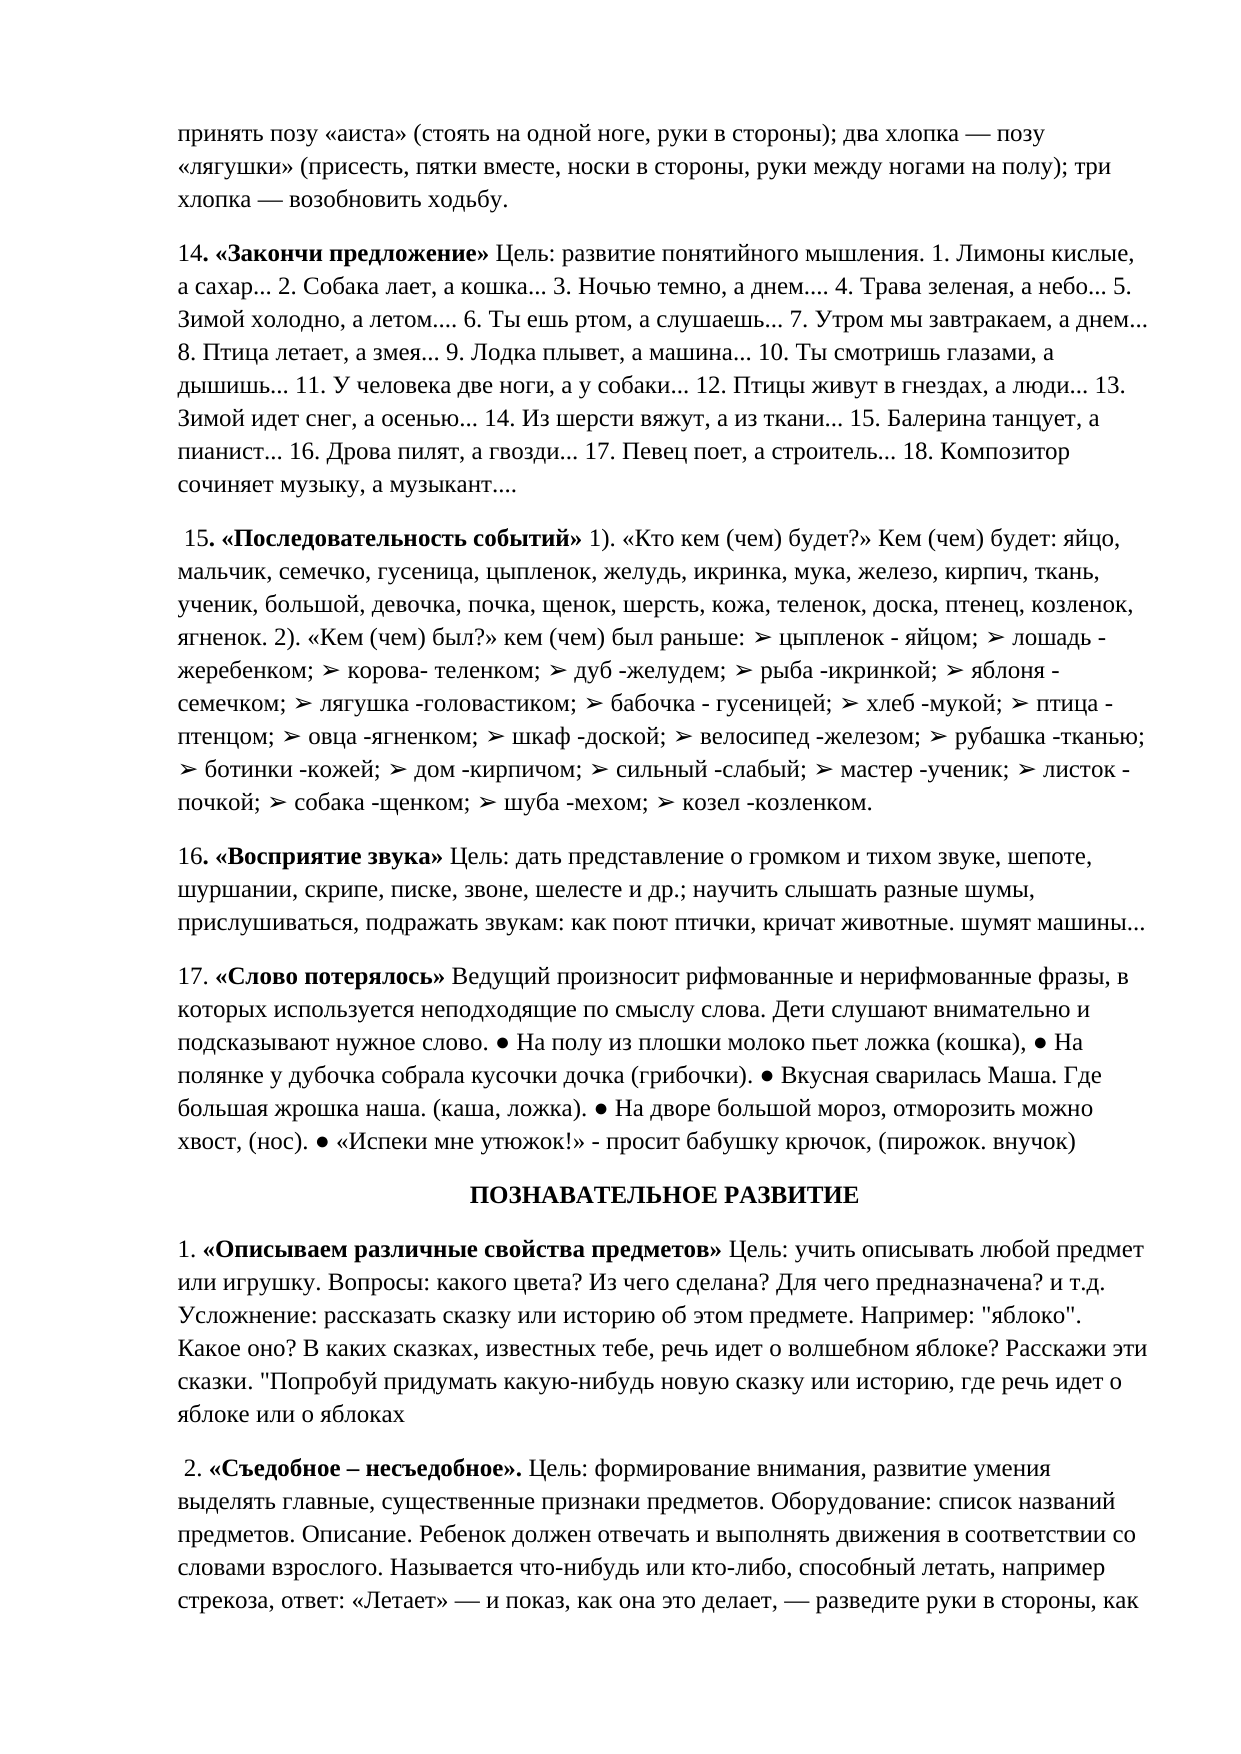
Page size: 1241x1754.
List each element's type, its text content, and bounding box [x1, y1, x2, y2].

text ПОЗНАВАТЕЛЬНОЕ РАЗВИТИЕ [177, 1180, 1152, 1209]
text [177, 1453, 1152, 1613]
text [177, 118, 1152, 213]
text 1. «Описываем различные свойства предметов» Цель: учить описывать любой предмет или игрушку. Вопросы: какого цвета? Из чего сделана? Для чего предназначена? и т.д. Усложнение: рассказать сказку или историю об этом предмете. Например: "яблоко". Какое оно? В каких сказках, известных тебе, речь идет о волшебном яблоке? Расскажи эти сказки. "Попробуй придумать какую-нибудь новую сказку или историю, где речь идет о яблоке или о яблоках [177, 1234, 1152, 1428]
text 17. «Слово потерялось» Ведущий произносит рифмованные и нерифмованные фразы, в которых используется неподходящие по смыслу слова. Дети слушают внимательно и подсказывают нужное слово. ● На полу из плошки молоко пьет ложка (кошка), ● На полянке у дубочка собрала кусочки дочка (грибочки). ● Вкусная сварилась Маша. Где большая жрошка наша. (каша, ложка). ● На дворе большой мороз, отморозить можно хвост, (нос). ● «Испеки мне утюжок!» - просит бабушку крючок, (пирожок. внучок) [177, 961, 1152, 1155]
text 15. «Последовательность событий» 1). «Кто кем (чем) будет?» Кем (чем) будет: яйцо, мальчик, семечко, гусеница, цыпленок, желудь, икринка, мука, железо, кирпич, ткань, ученик, большой, девочка, почка, щенок, шерсть, кожа, теленок, доска, птенец, козленок, ягненок. 2). «Кем (чем) был?» кем (чем) был раньше: ➢ цыпленок - яйцом; ➢ лошадь - жеребенком; ➢ корова- теленком; ➢ дуб -желудем; ➢ рыба -икринкой; ➢ яблоня - семечком; ➢ лягушка -головастиком; ➢ бабочка - гусеницей; ➢ хлеб -мукой; ➢ птица -птенцом; ➢ овца -ягненком; ➢ шкаф -доской; ➢ велосипед -железом; ➢ рубашка -тканью; ➢ ботинки -кожей; ➢ дом -кирпичом; ➢ сильный -слабый; ➢ мастер -ученик; ➢ листок -почкой; ➢ собака -щенком; ➢ шуба -мехом; ➢ козел -козленком. [177, 523, 1152, 816]
text 14. «Закончи предложение» Цель: развитие понятийного мышления. 1. Лимоны кислые, а сахар... 2. Собака лает, а кошка... 3. Ночью темно, а днем.... 4. Трава зеленая, а небо... 5. Зимой холодно, а летом.... 6. Ты ешь ртом, а слушаешь... 7. Утром мы завтракаем, а днем... 8. Птица летает, а змея... 9. Лодка плывет, а машина... 10. Ты смотришь глазами, а дышишь... 11. У человека две ноги, а у собаки... 12. Птицы живут в гнездах, а люди... 13. Зимой идет снег, а осенью... 14. Из шерсти вяжут, а из ткани... 15. Балерина танцует, а пианист... 16. Дрова пилят, а гвозди... 17. Певец поет, а строитель... 18. Композитор сочиняет музыку, а музыкант.... [177, 238, 1152, 498]
text 16. «Восприятие звука» Цель: дать представление о громком и тихом звуке, шепоте, шуршании, скрипе, писке, звоне, шелесте и др.; научить слышать разные шумы, прислушиваться, подражать звукам: как поют птички, кричат животные. шумят машины... [177, 841, 1152, 936]
